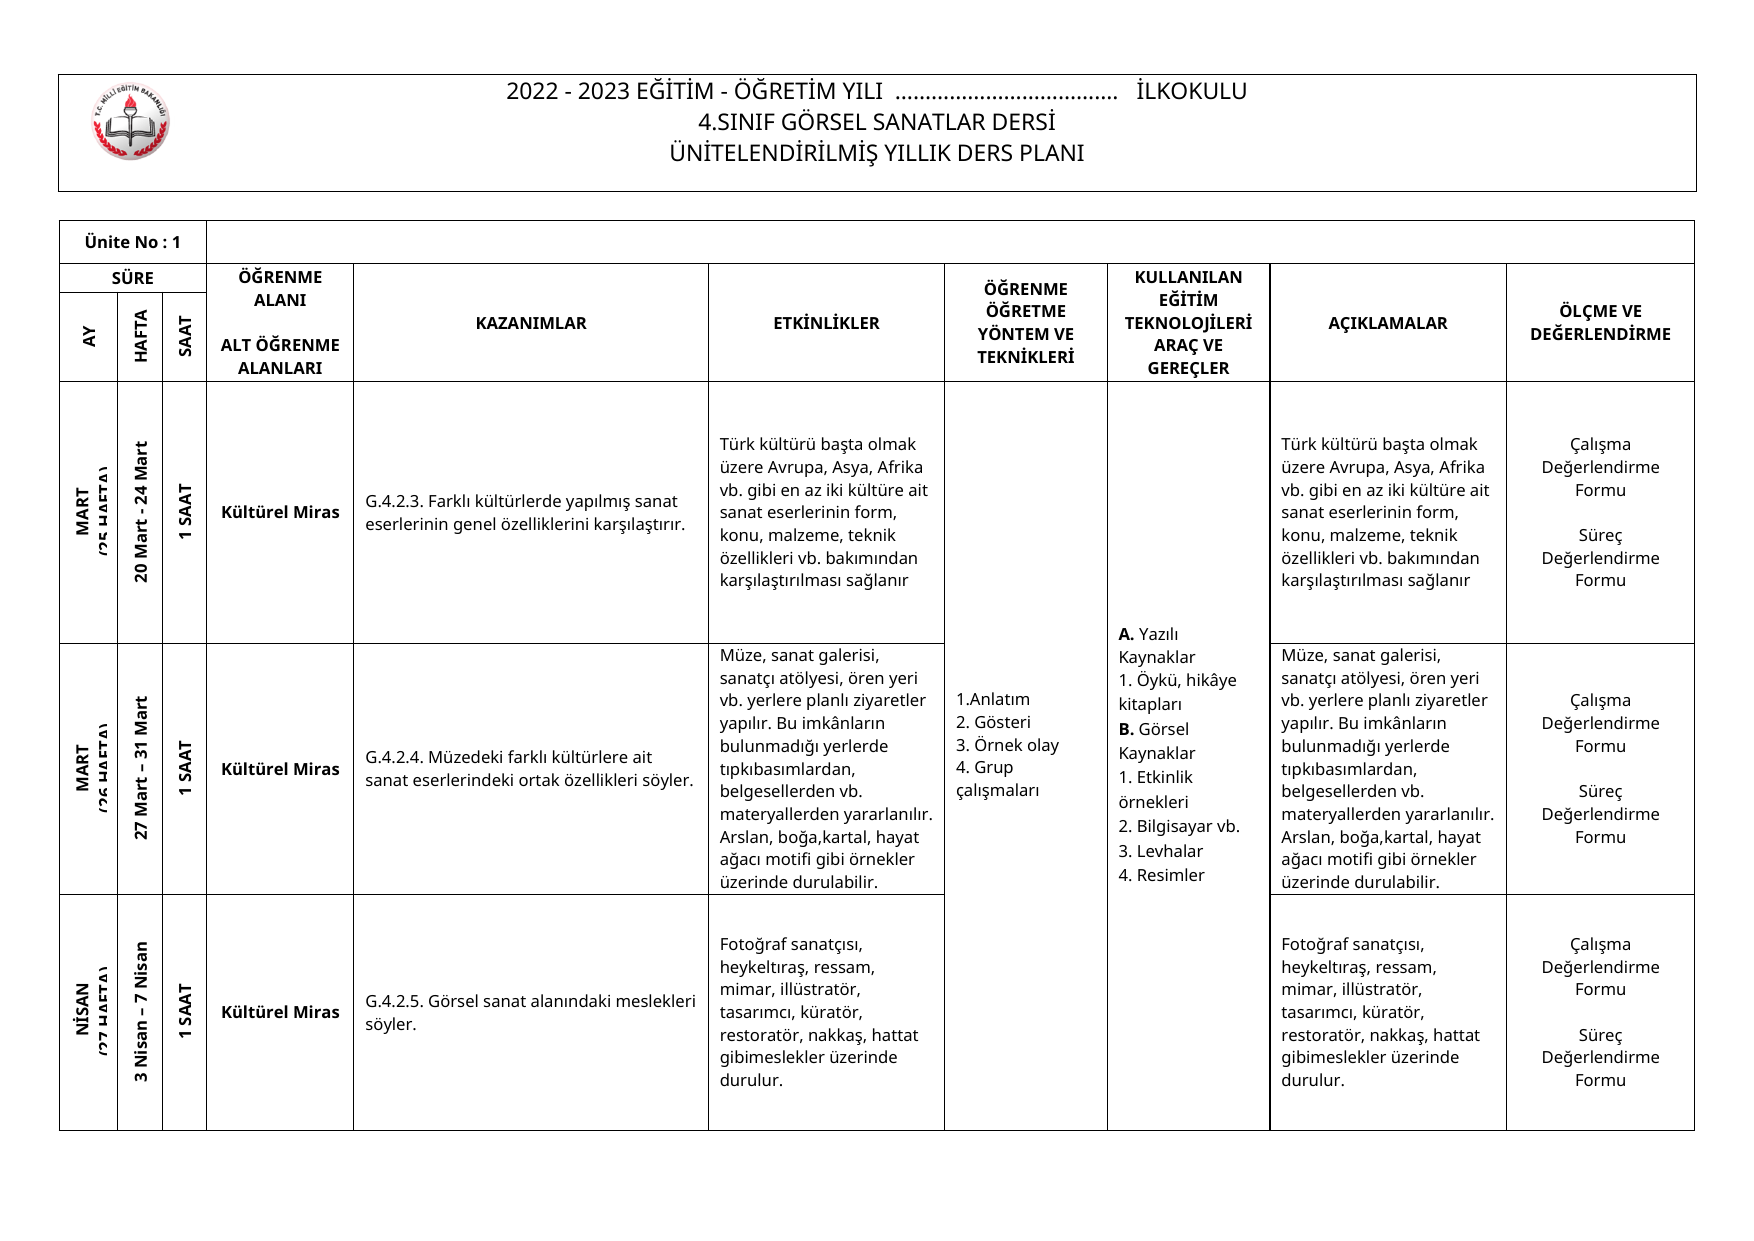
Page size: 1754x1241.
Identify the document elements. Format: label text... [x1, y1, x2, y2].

table_cell SAAT [163, 293, 206, 381]
table_cell Müze, sanat galerisi, sanatçı atölyesi, ören yeri vb. yerlere planlı ziyaretler yapılır. Bu imkânların bulunmadığı yerlerde tıpkıbasımlardan, belgesellerden vb. materyallerden yararlanılır. Arslan, boğa,kartal, hayat ağacı motifi gibi örnekler üzerinde durulabilir. [709, 644, 944, 893]
table_cell SÜRE [60, 264, 206, 292]
table_cell Fotoğraf sanatçısı, heykeltıraş, ressam, mimar, illüstratör, tasarımcı, küratör, restoratör, nakkaş, hattat gibimeslekler üzerinde durulur. [709, 895, 944, 1130]
table_cell KULLANILAN EĞİTİM TEKNOLOJİLERİ ARAÇ VE GEREÇLER [1108, 264, 1269, 381]
table_cell Çalışma Değerlendirme Formu Süreç Değerlendirme Formu [1507, 895, 1694, 1130]
table_cell 1 SAAT [163, 895, 206, 1130]
table_cell Çalışma Değerlendirme Formu Süreç Değerlendirme Formu [1507, 382, 1694, 643]
table_cell 3 Nisan – 7 Nisan [118, 895, 162, 1130]
table_header Ünite No : 1 [60, 221, 206, 263]
table_cell Kültürel Miras [207, 895, 353, 1130]
table_cell 1 SAAT [163, 644, 206, 893]
table_cell AÇIKLAMALAR [1271, 264, 1506, 381]
table_cell Türk kültürü başta olmak üzere Avrupa, Asya, Afrika vb. gibi en az iki kültüre ait sanat eserlerinin form, konu, malzeme, teknik özellikleri vb. bakımından karşılaştırılması sağlanır [709, 382, 944, 643]
table_cell HAFTA [118, 293, 162, 381]
table_cell 20 Mart - 24 Mart [118, 382, 162, 643]
table_cell Müze, sanat galerisi, sanatçı atölyesi, ören yeri vb. yerlere planlı ziyaretler yapılır. Bu imkânların bulunmadığı yerlerde tıpkıbasımlardan, belgesellerden vb. materyallerden yararlanılır. Arslan, boğa,kartal, hayat ağacı motifi gibi örnekler üzerinde durulabilir. [1271, 644, 1506, 893]
table_cell 1.Anlatım 2. Gösteri 3. Örnek olay 4. Grup çalışmaları [945, 382, 1107, 1130]
table_cell 27 Mart – 31 Mart [118, 644, 162, 893]
table_cell Çalışma Değerlendirme Formu Süreç Değerlendirme Formu [1507, 644, 1694, 893]
table_cell MART (26.HAFTA) [60, 644, 117, 893]
table_cell AY [60, 293, 117, 381]
table_cell MART (25.HAFTA) [60, 382, 117, 643]
table_cell A. Yazılı Kaynaklar 1. Öykü, hikâye kitapları B. Görsel Kaynaklar 1. Etkinlik örnekleri 2. Bilgisayar vb. 3. Levhalar 4. Resimler [1108, 382, 1269, 1130]
table_cell G.4.2.4. Müzedeki farklı kültürlere ait sanat eserlerindeki ortak özellikleri söyler. [354, 644, 708, 893]
table_cell NİSAN (27.HAFTA) [60, 895, 117, 1130]
table_cell Türk kültürü başta olmak üzere Avrupa, Asya, Afrika vb. gibi en az iki kültüre ait sanat eserlerinin form, konu, malzeme, teknik özellikleri vb. bakımından karşılaştırılması sağlanır [1271, 382, 1506, 643]
table_cell 1 SAAT [163, 382, 206, 643]
table_header [207, 221, 1694, 263]
table_cell Kültürel Miras [207, 644, 353, 893]
table_cell ETKİNLİKLER [709, 264, 944, 381]
picture [85, 77, 175, 167]
table_cell G.4.2.3. Farklı kültürlerde yapılmış sanat eserlerinin genel özelliklerini karşılaştırır. [354, 382, 708, 643]
table_cell Kültürel Miras [207, 382, 353, 643]
table_cell Fotoğraf sanatçısı, heykeltıraş, ressam, mimar, illüstratör, tasarımcı, küratör, restoratör, nakkaş, hattat gibimeslekler üzerinde durulur. [1271, 895, 1506, 1130]
table_cell ÖLÇME VE DEĞERLENDİRME [1507, 264, 1694, 381]
table_cell G.4.2.5. Görsel sanat alanındaki meslekleri söyler. [354, 895, 708, 1130]
table_cell ÖĞRENME ALANI ALT ÖĞRENME ALANLARI [207, 264, 353, 381]
table_cell KAZANIMLAR [354, 264, 708, 381]
table_cell ÖĞRENME ÖĞRETME YÖNTEM VE TEKNİKLERİ [945, 264, 1107, 381]
